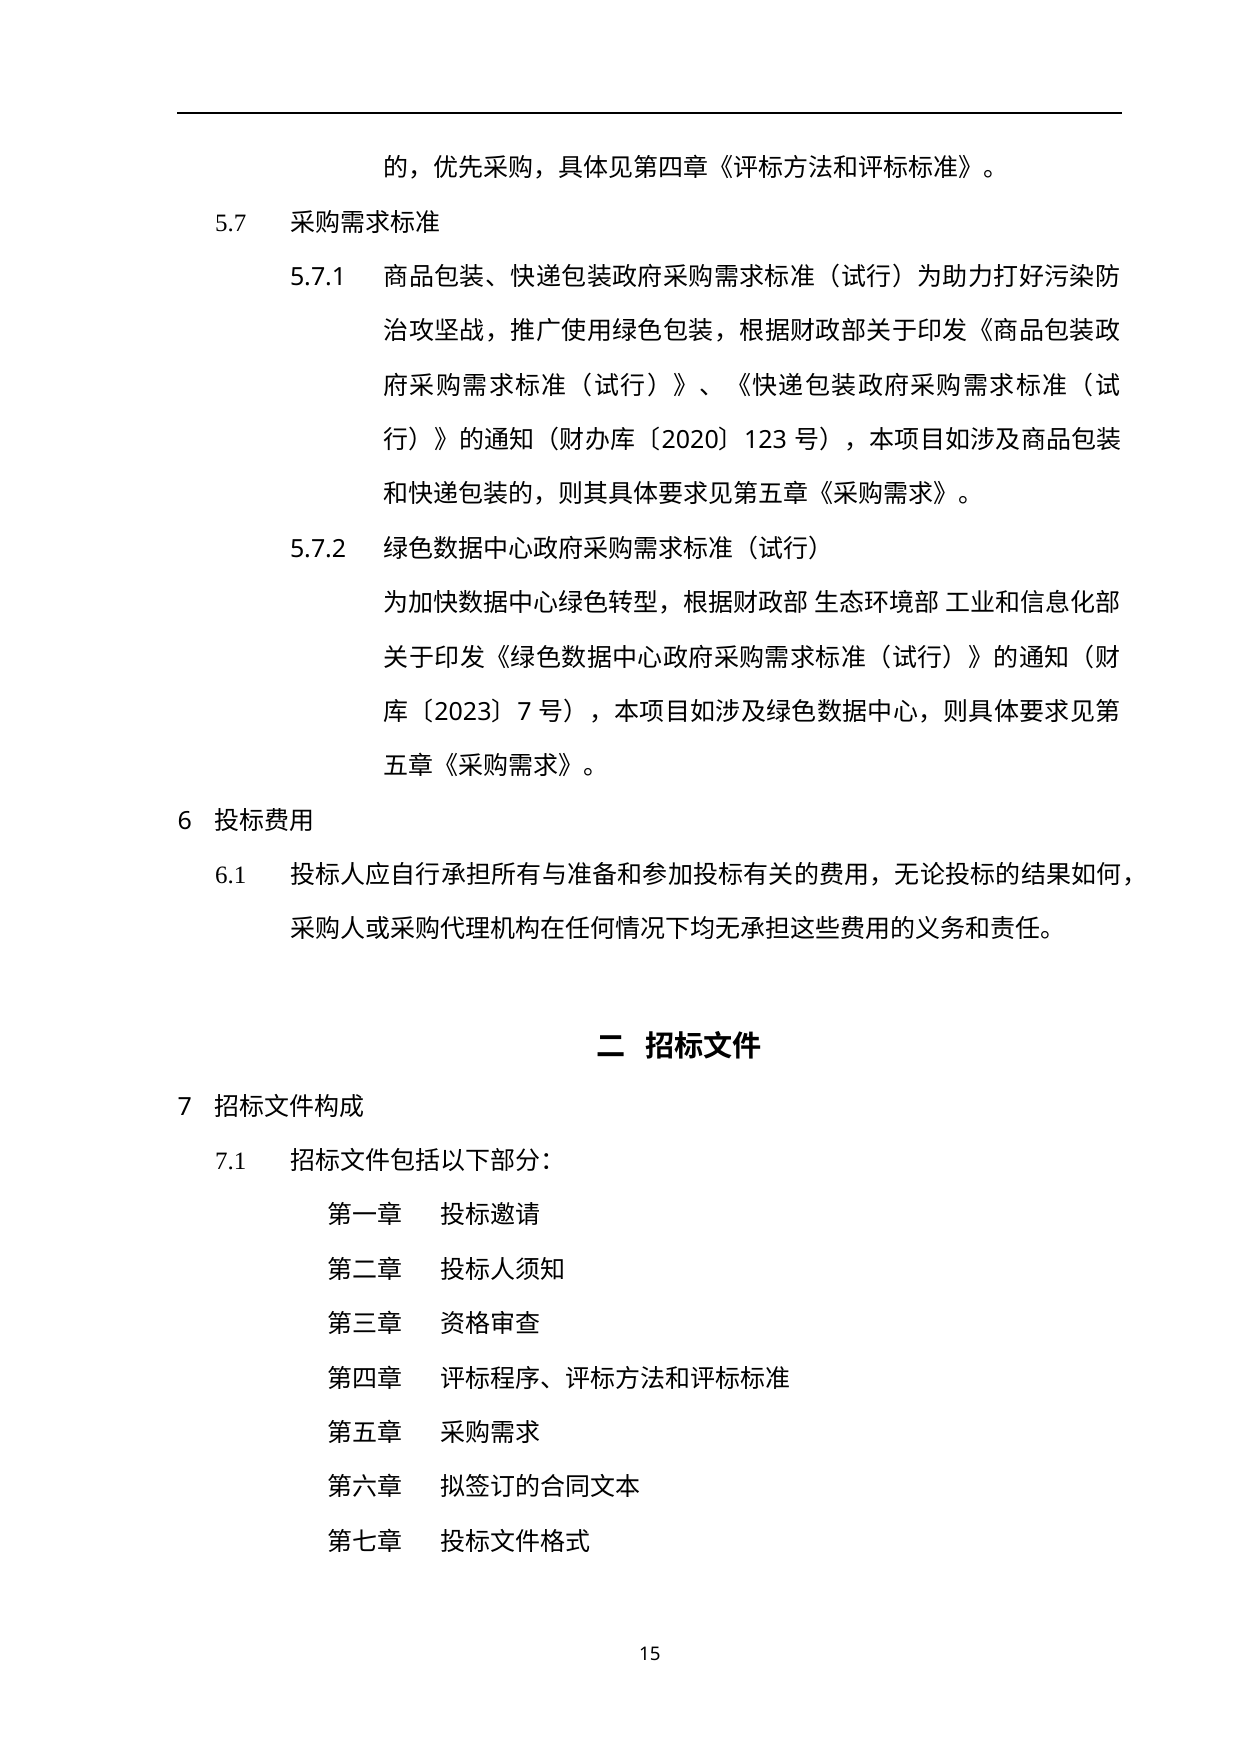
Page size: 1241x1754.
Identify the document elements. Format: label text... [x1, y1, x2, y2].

text 为加快数据中心绿色转型，根据财政部 生态环境部 工业和信息化部关于印发《绿色数据中心政府采购需求标准（试行）》的通知（财库〔2023〕7 号），本项目如涉及绿色数据中心，则具体要求见第五章《采购需求》。 [383, 583, 1122, 782]
list 资格审查 [327, 1304, 1122, 1340]
list 拟签订的合同文本 [327, 1467, 1122, 1503]
list 绿色数据中心政府采购需求标准（试行） [290, 528, 1122, 564]
list 采购需求标准 [215, 202, 1122, 238]
list 投标人须知 [327, 1249, 1122, 1286]
list 投标人应自行承担所有与准备和参加投标有关的费用，无论投标的结果如何，采购人或采购代理机构在任何情况下均无承担这些费用的义务和责任。 [215, 854, 1122, 945]
list 采购需求 [327, 1412, 1122, 1449]
subtitle 二 招标文件 [177, 1023, 1122, 1065]
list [290, 148, 1122, 184]
list 招标文件构成 [177, 1086, 1122, 1122]
list 投标费用 [177, 800, 1122, 836]
list 投标邀请 [327, 1195, 1122, 1231]
list 评标程序、评标方法和评标标准 [327, 1358, 1122, 1394]
list 投标文件格式 [327, 1521, 1122, 1557]
list 招标文件包括以下部分： [215, 1141, 1122, 1177]
list 商品包装、快递包装政府采购需求标准（试行）为助力打好污染防治攻坚战，推广使用绿色包装，根据财政部关于印发《商品包装政府采购需求标准（试行）》、《快递包装政府采购需求标准（试行）》的通知（财办库〔2020〕123 号），本项目如涉及商品包装和快递包装的，则其具体要求见第五章《采购需求》。 [290, 256, 1122, 510]
